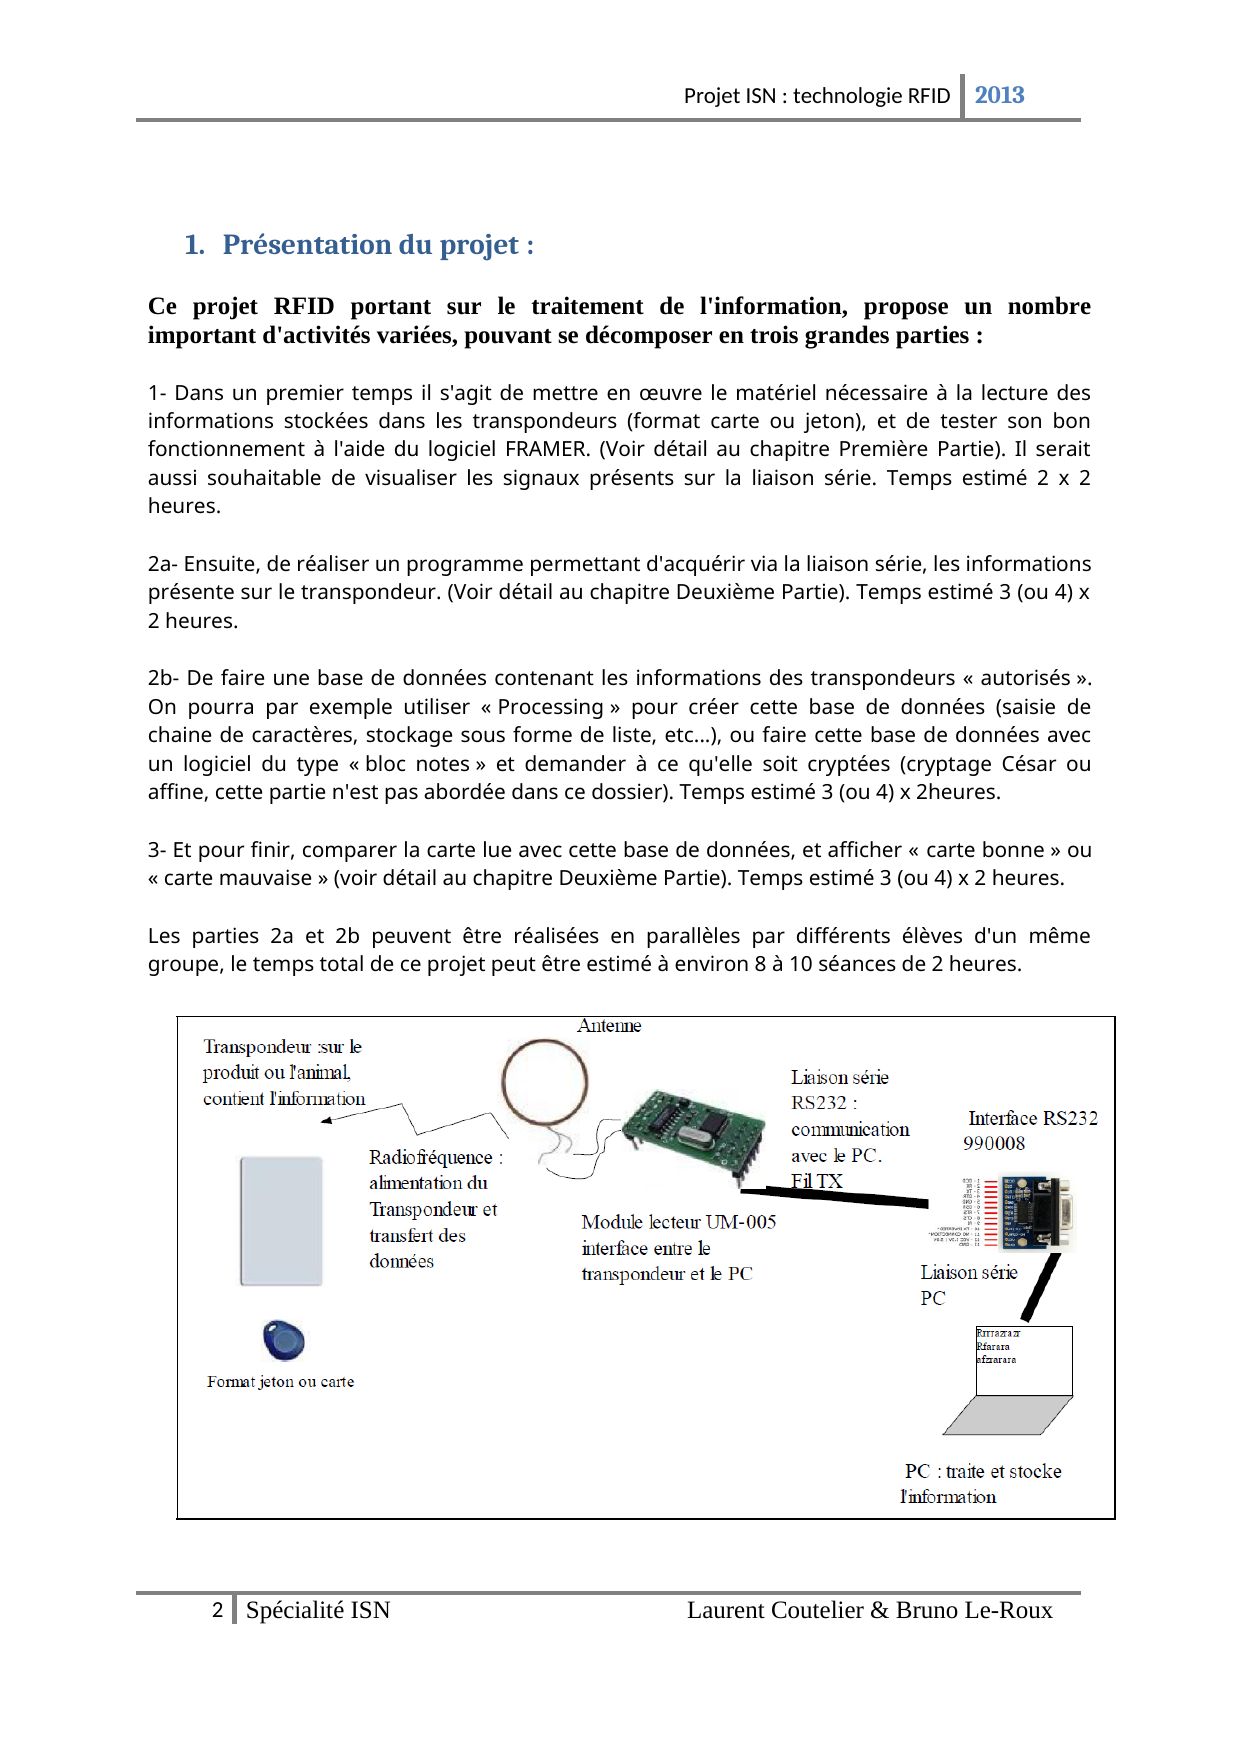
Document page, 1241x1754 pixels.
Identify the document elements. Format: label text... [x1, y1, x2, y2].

text 2a- Ensuite, de réaliser un programme permettant d'acquérir via la liaison série, les informations présente sur le transpondeur. (Voir détail au chapitre Deuxième Partie). Temps estimé 3 (ou 4) x 2 heures. [148, 549, 1092, 634]
text Les parties 2a et 2b peuvent être réalisées en parallèles par différents élèves d'un même groupe, le temps total de ce projet peut être estimé à environ 8 à 10 séances de 2 heures. [148, 921, 1092, 978]
subtitle Présentation du projet : [185, 228, 1092, 262]
text 3- Et pour finir, comparer la carte lue avec cette base de données, et afficher « carte bonne » ou « carte mauvaise » (voir détail au chapitre Deuxième Partie). Temps estimé 3 (ou 4) x 2 heures. [148, 835, 1092, 892]
text Ce projet RFID portant sur le traitement de l'information, propose un nombre important d'activités variées, pouvant se décomposer en trois grandes parties : [148, 291, 1092, 348]
text 1- Dans un premier temps il s'agit de mettre en œuvre le matériel nécessaire à la lecture des informations stockées dans les transpondeurs (format carte ou jeton), et de tester son bon fonctionnement à l'aide du logiciel FRAMER. (Voir détail au chapitre Première Partie). Il serait aussi souhaitable de visualiser les signaux présents sur la liaison série. Temps estimé 2 x 2 heures. [148, 378, 1092, 520]
text 2b- De faire une base de données contenant les informations des transpondeurs « autorisés ». On pourra par exemple utiliser « Processing » pour créer cette base de données (saisie de chaine de caractères, stockage sous forme de liste, etc...), ou faire cette base de données avec un logiciel du type « bloc notes » et demander à ce qu'elle soit cryptées (cryptage César ou affine, cette partie n'est pas abordée dans ce dossier). Temps estimé 3 (ou 4) x 2heures. [148, 663, 1092, 806]
